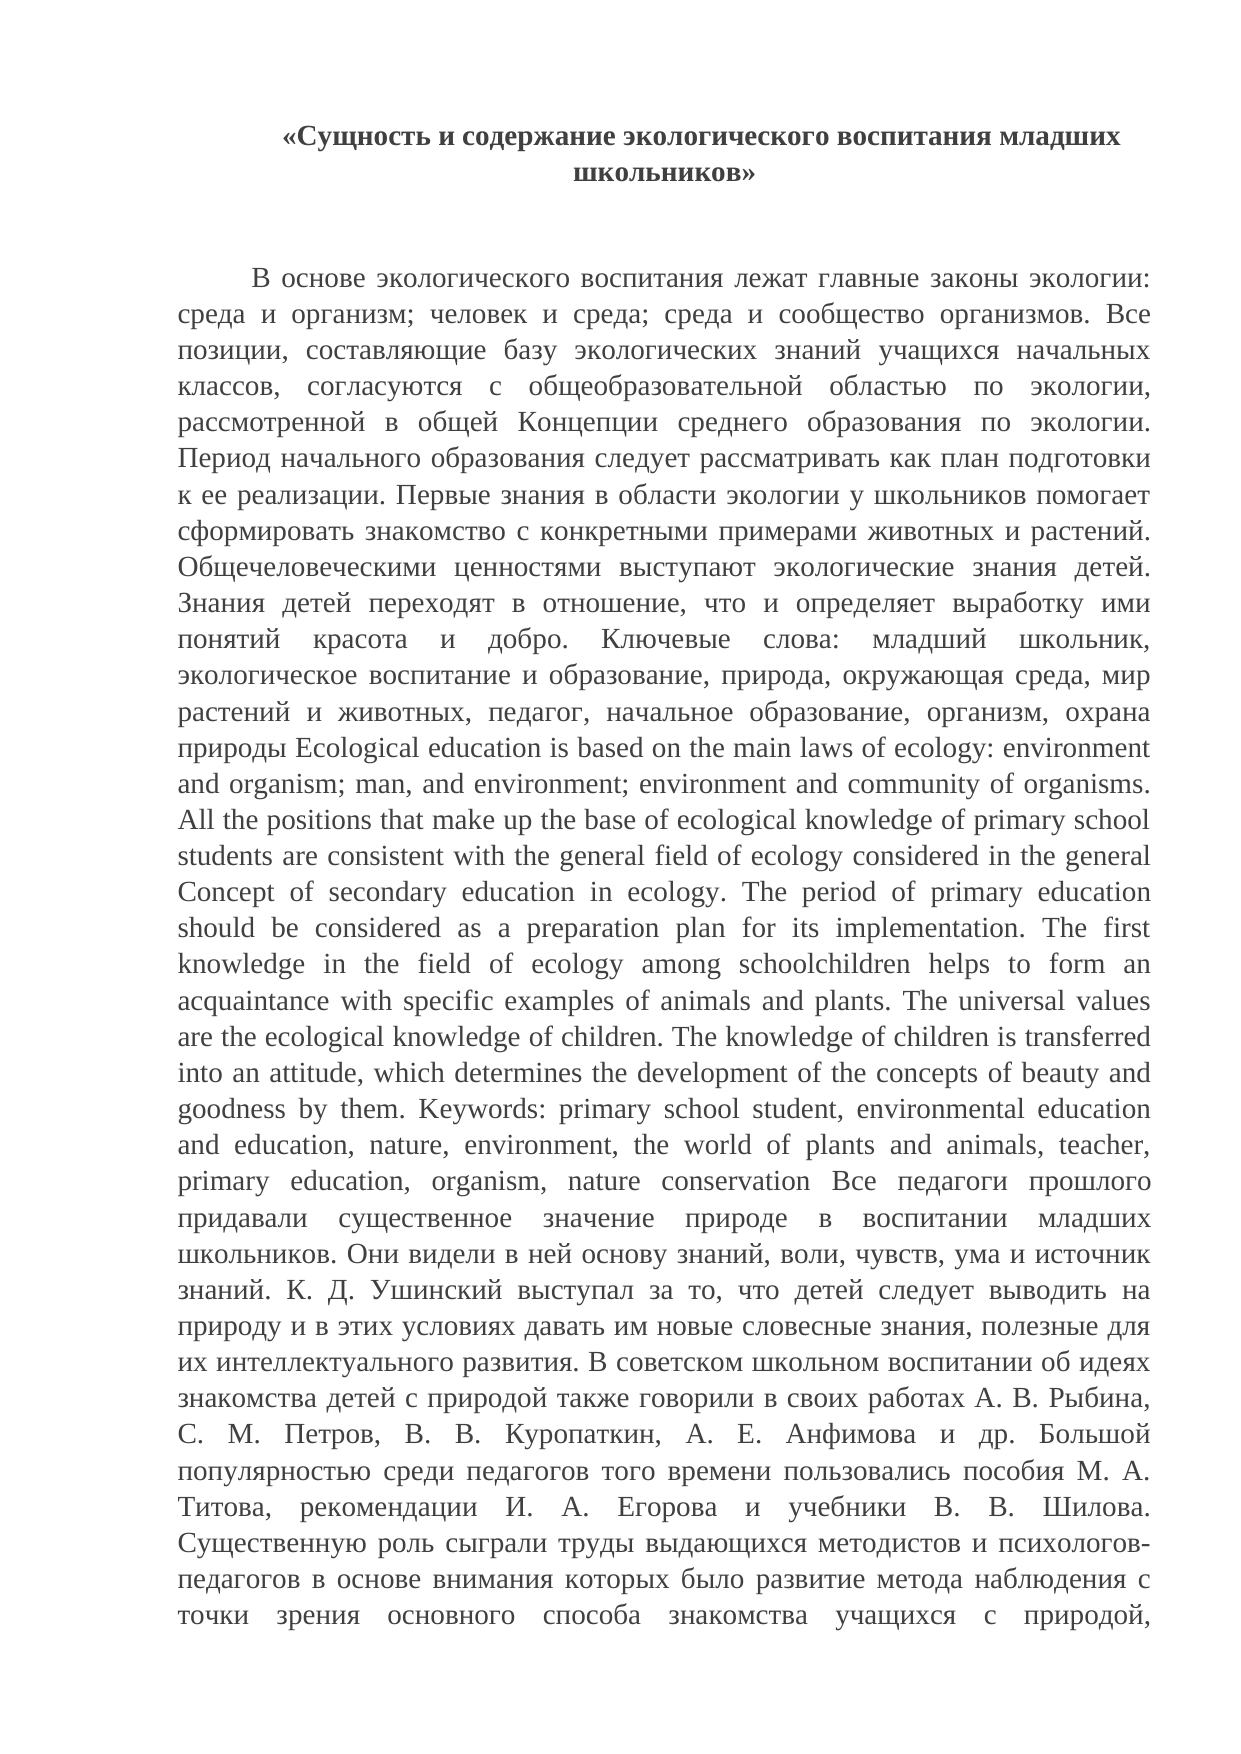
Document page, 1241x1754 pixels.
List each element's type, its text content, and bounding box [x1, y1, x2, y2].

text «Сущность и содержание экологического воспитания младших школьников» [177, 118, 1152, 188]
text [177, 260, 1152, 1631]
